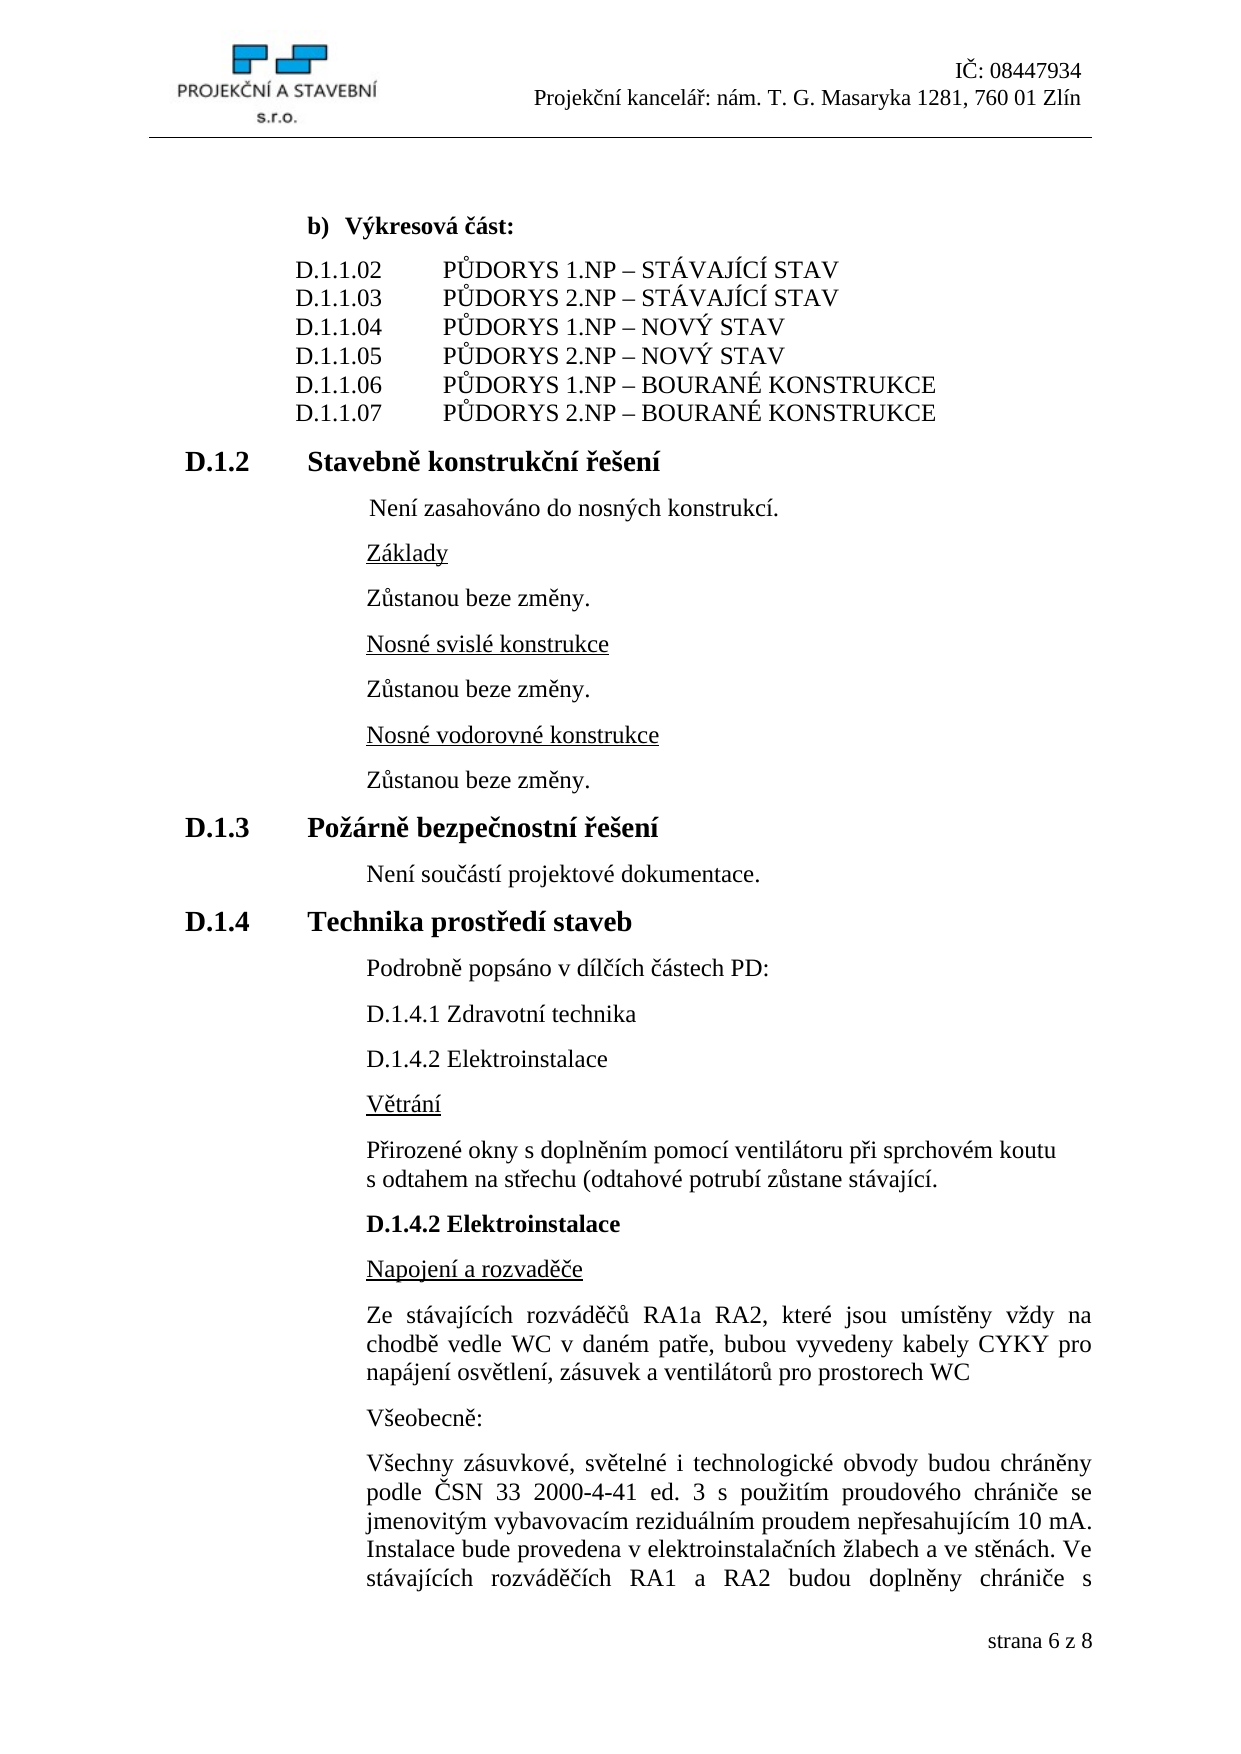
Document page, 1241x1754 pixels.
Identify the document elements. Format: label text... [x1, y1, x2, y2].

text Nosné vodorovné konstrukce [366, 720, 1093, 748]
text Zůstanou beze změny. [366, 765, 1093, 794]
text D.1.4.2 Elektroinstalace [366, 1044, 1093, 1073]
text Větrání [366, 1089, 1093, 1118]
text Požárně bezpečnostní řešení [185, 811, 1093, 844]
text Není zasahováno do nosných konstrukcí. [295, 493, 1093, 521]
text Napojení a rozvaděče [366, 1254, 1093, 1283]
text Stavebně konstrukční řešení [185, 444, 1093, 477]
text D.1.1.02 PŮDORYS 1.NP – STÁVAJÍCÍ STAV D.1.1.03 PŮDORYS 2.NP – STÁVAJÍCÍ STAV D.1.1.04 PŮDORYS 1.NP – NOVÝ STAV D.1.1.05 PŮDORYS 2.NP – NOVÝ STAV D.1.1.06 PŮDORYS 1.NP – BOURANÉ KONSTRUKCE D.1.1.07 PŮDORYS 2.NP – BOURANÉ KONSTRUKCE [295, 255, 1093, 427]
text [366, 1448, 1093, 1592]
text Technika prostředí staveb [185, 904, 1093, 938]
text Všeobecně: [366, 1403, 1093, 1432]
text Není součástí projektové dokumentace. [366, 859, 1093, 888]
text Zůstanou beze změny. [366, 674, 1093, 703]
text Výkresová část: [307, 211, 1093, 240]
text Zůstanou beze změny. [366, 583, 1093, 612]
text Přirozené okny s doplněním pomocí ventilátoru při sprchovém koutu s odtahem na střechu (odtahové potrubí zůstane stávající. [366, 1135, 1093, 1192]
text Ze stávajících rozváděčů RA1a RA2, které jsou umístěny vždy na chodbě vedle WC v daném patře, bubou vyvedeny kabely CYKY pro napájení osvětlení, zásuvek a ventilátorů pro prostorech WC [366, 1300, 1093, 1386]
text Podrobně popsáno v dílčích částech PD: [366, 953, 1093, 982]
text D.1.4.1 Zdravotní technika [366, 999, 1093, 1027]
text Základy [366, 538, 1093, 567]
text D.1.4.2 Elektroinstalace [366, 1209, 1093, 1238]
picture [159, 30, 389, 135]
text Nosné svislé konstrukce [366, 629, 1093, 658]
